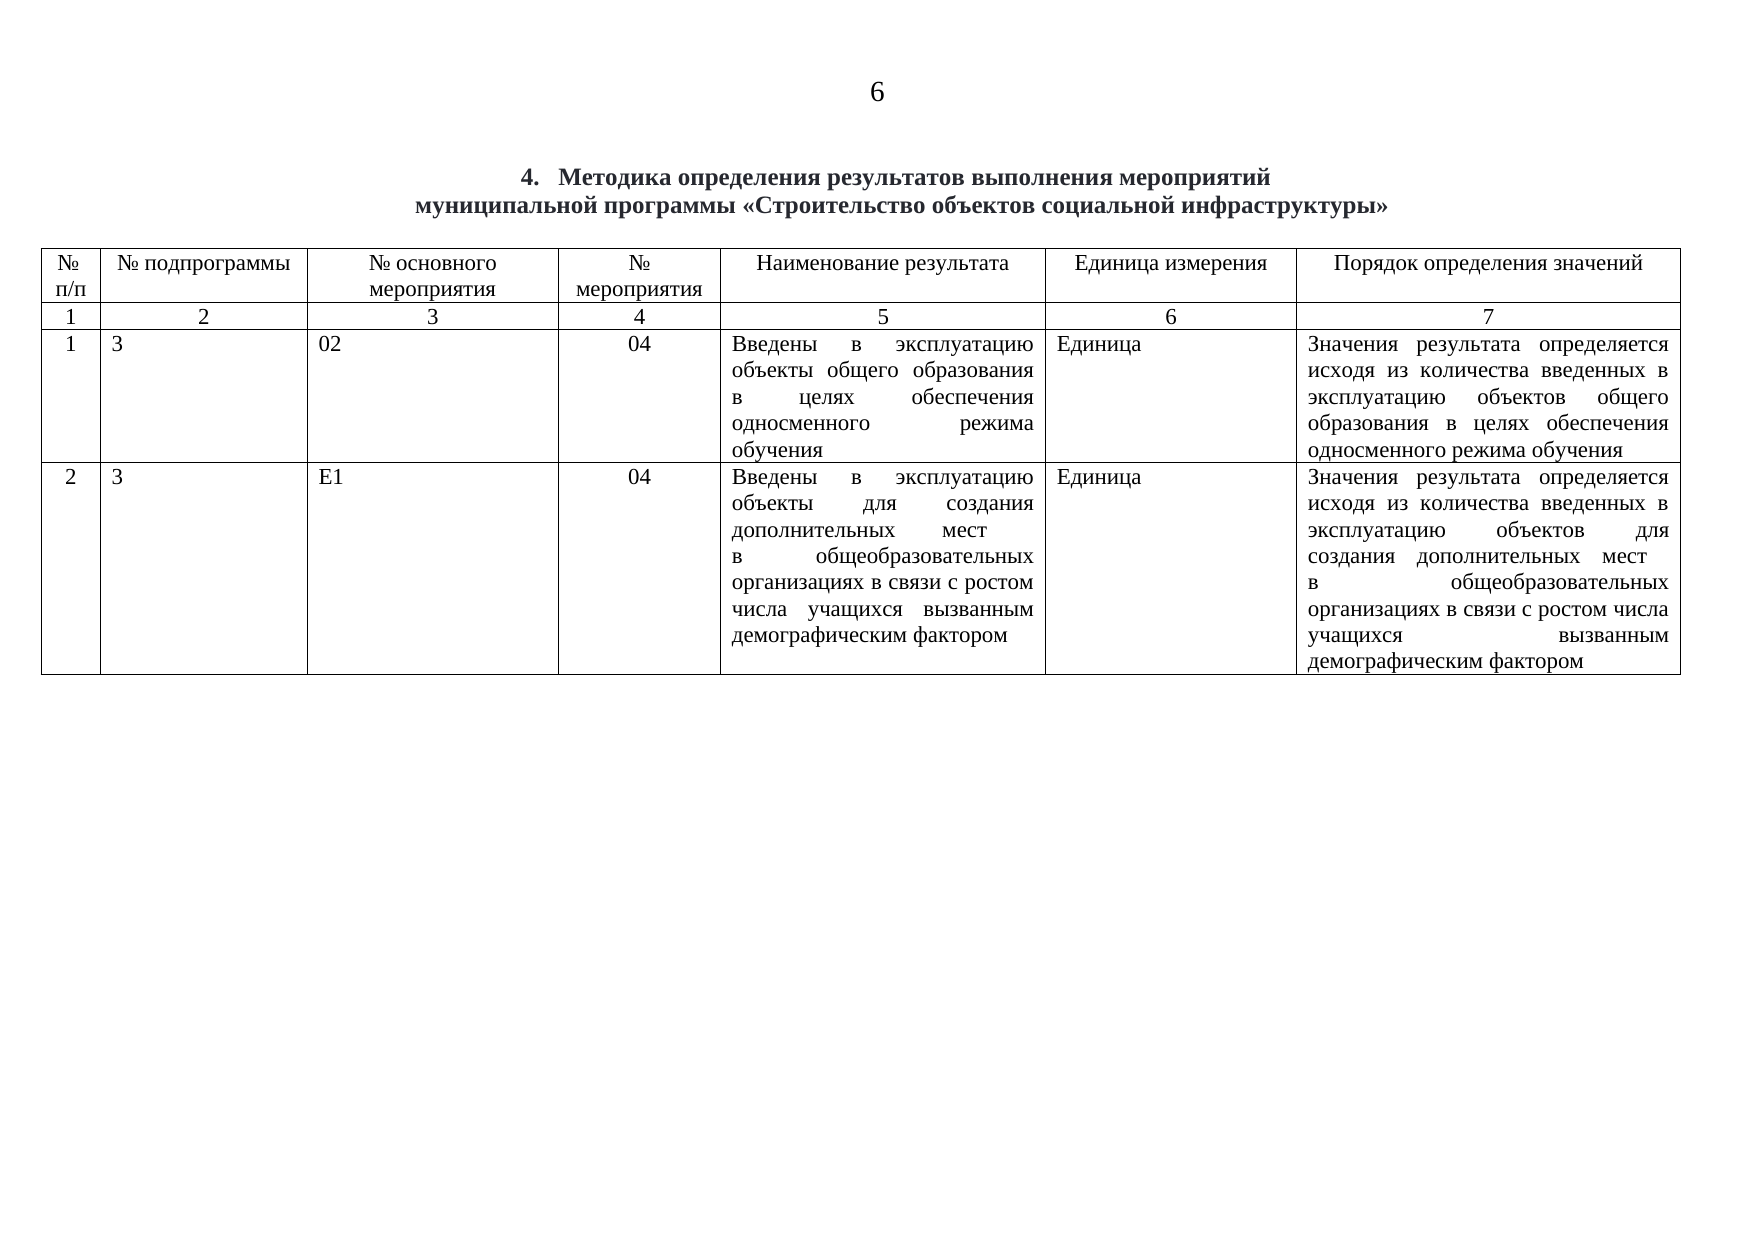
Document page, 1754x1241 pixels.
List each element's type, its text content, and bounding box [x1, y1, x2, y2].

table_cell 5 [721, 303, 1045, 329]
table_cell 04 [559, 330, 720, 462]
table_cell 3 [308, 303, 558, 329]
table_cell Единица [1046, 463, 1296, 674]
table_header Порядок определения значений [1297, 249, 1680, 302]
table_header Наименование результата [721, 249, 1045, 302]
table_cell Е1 [308, 463, 558, 674]
table_cell 1 [42, 330, 100, 462]
table_cell Значения результата определяется исходя из количества введенных в эксплуатацию объектов общего образования в целях обеспечения односменного режима обучения [1297, 330, 1680, 462]
table_header № подпрограммы [101, 249, 307, 302]
table_cell Значения результата определяется исходя из количества введенных в эксплуатацию объектов для создания дополнительных мест в общеобразовательных организациях в связи с ростом числа учащихся вызванным демографическим фактором [1297, 463, 1680, 674]
list Методика определения результатов выполнения мероприятий [156, 162, 1636, 191]
text муниципальной программы «Строительство объектов социальной инфраструктуры» [156, 191, 1636, 219]
table_cell 4 [559, 303, 720, 329]
table_cell 2 [42, 463, 100, 674]
table_header № основного мероприятия [308, 249, 558, 302]
table_cell 1 [42, 303, 100, 329]
table_cell Введены в эксплуатацию объекты для создания дополнительных мест в общеобразовательных организациях в связи с ростом числа учащихся вызванным демографическим фактором [721, 463, 1045, 674]
table_cell 7 [1297, 303, 1680, 329]
table_cell 2 [101, 303, 307, 329]
table_cell 02 [308, 330, 558, 462]
table_cell 3 [101, 463, 307, 674]
table_cell 3 [101, 330, 307, 462]
table_header Единица измерения [1046, 249, 1296, 302]
table_cell 04 [559, 463, 720, 674]
table_header № п/п [42, 249, 100, 302]
table_header № мероприятия [559, 249, 720, 302]
table_cell Введены в эксплуатацию объекты общего образования в целях обеспечения односменного режима обучения [721, 330, 1045, 462]
table_cell Единица [1046, 330, 1296, 462]
table_cell 6 [1046, 303, 1296, 329]
